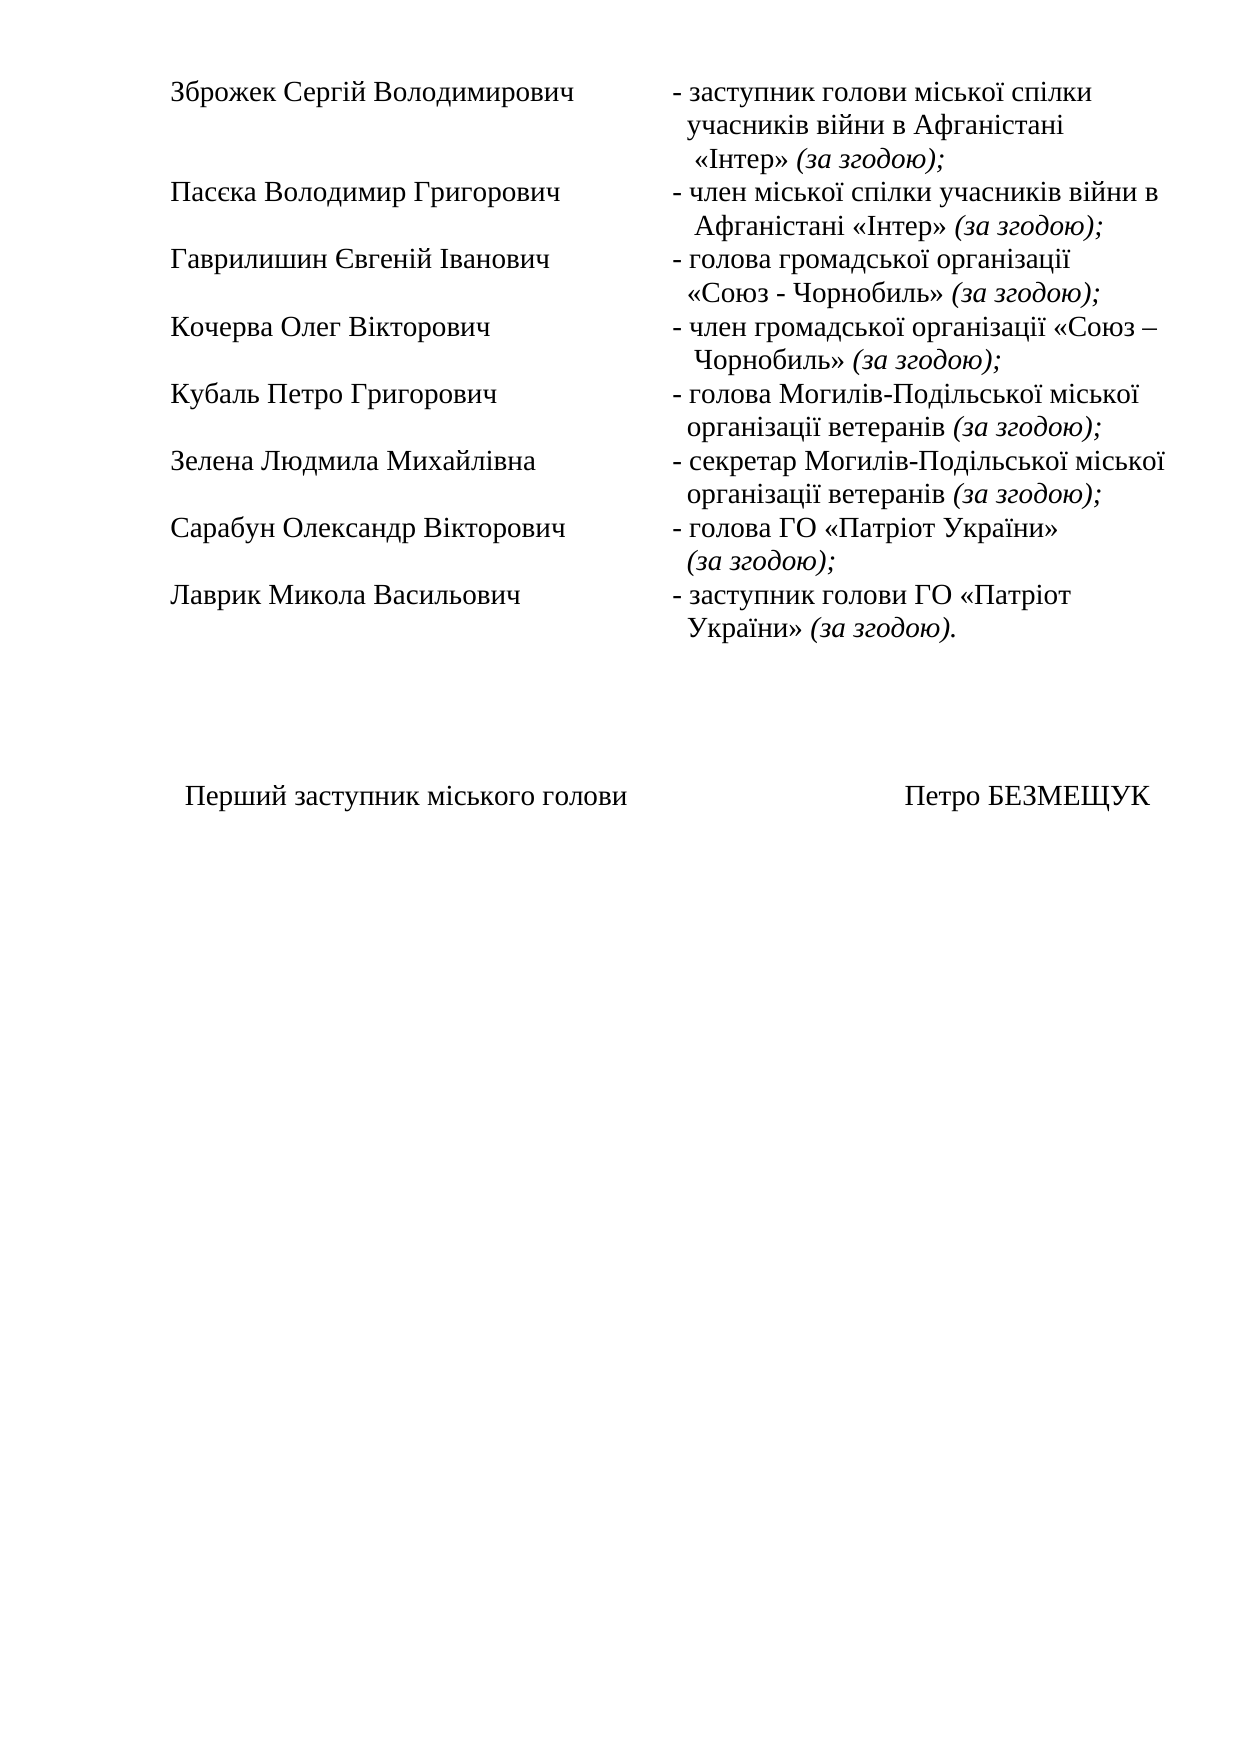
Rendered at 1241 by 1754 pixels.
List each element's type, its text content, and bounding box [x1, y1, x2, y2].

table_cell Пасєка Володимир Григорович [159, 175, 661, 242]
text Перший заступник міського голови Петро БЕЗМЕЩУК [177, 778, 1167, 812]
table_cell - голова громадської організації «Союз - Чорнобиль» (за згодою); [661, 242, 1178, 309]
table_cell Лаврик Микола Васильович [159, 577, 661, 644]
table_cell Зелена Людмила Михайлівна [159, 443, 661, 510]
table_cell - заступник голови ГО «Патріот України» (за згодою). [661, 577, 1178, 644]
table_cell - заступник голови міської спілки учасників війни в Афганістані «Інтер» (за згодою); [661, 74, 1178, 174]
table_cell Кубаль Петро Григорович [159, 376, 661, 443]
table_cell Сарабун Олександр Вікторович [159, 510, 661, 577]
table_cell Кочерва Олег Вікторович [159, 309, 661, 376]
table_cell Гаврилишин Євгеній Іванович [159, 242, 661, 309]
table_cell - секретар Могилів-Подільської міської організації ветеранів (за згодою); [661, 443, 1178, 510]
table_cell Зброжек Сергій Володимирович [159, 74, 661, 174]
table_cell - голова Могилів-Подільської міської організації ветеранів (за згодою); [661, 376, 1178, 443]
table_cell - член громадської організації «Союз – Чорнобиль» (за згодою); [661, 309, 1178, 376]
table_cell - голова ГО «Патріот України» (за згодою); [661, 510, 1178, 577]
table_cell - член міської спілки учасників війни в Афганістані «Інтер» (за згодою); [661, 175, 1178, 242]
